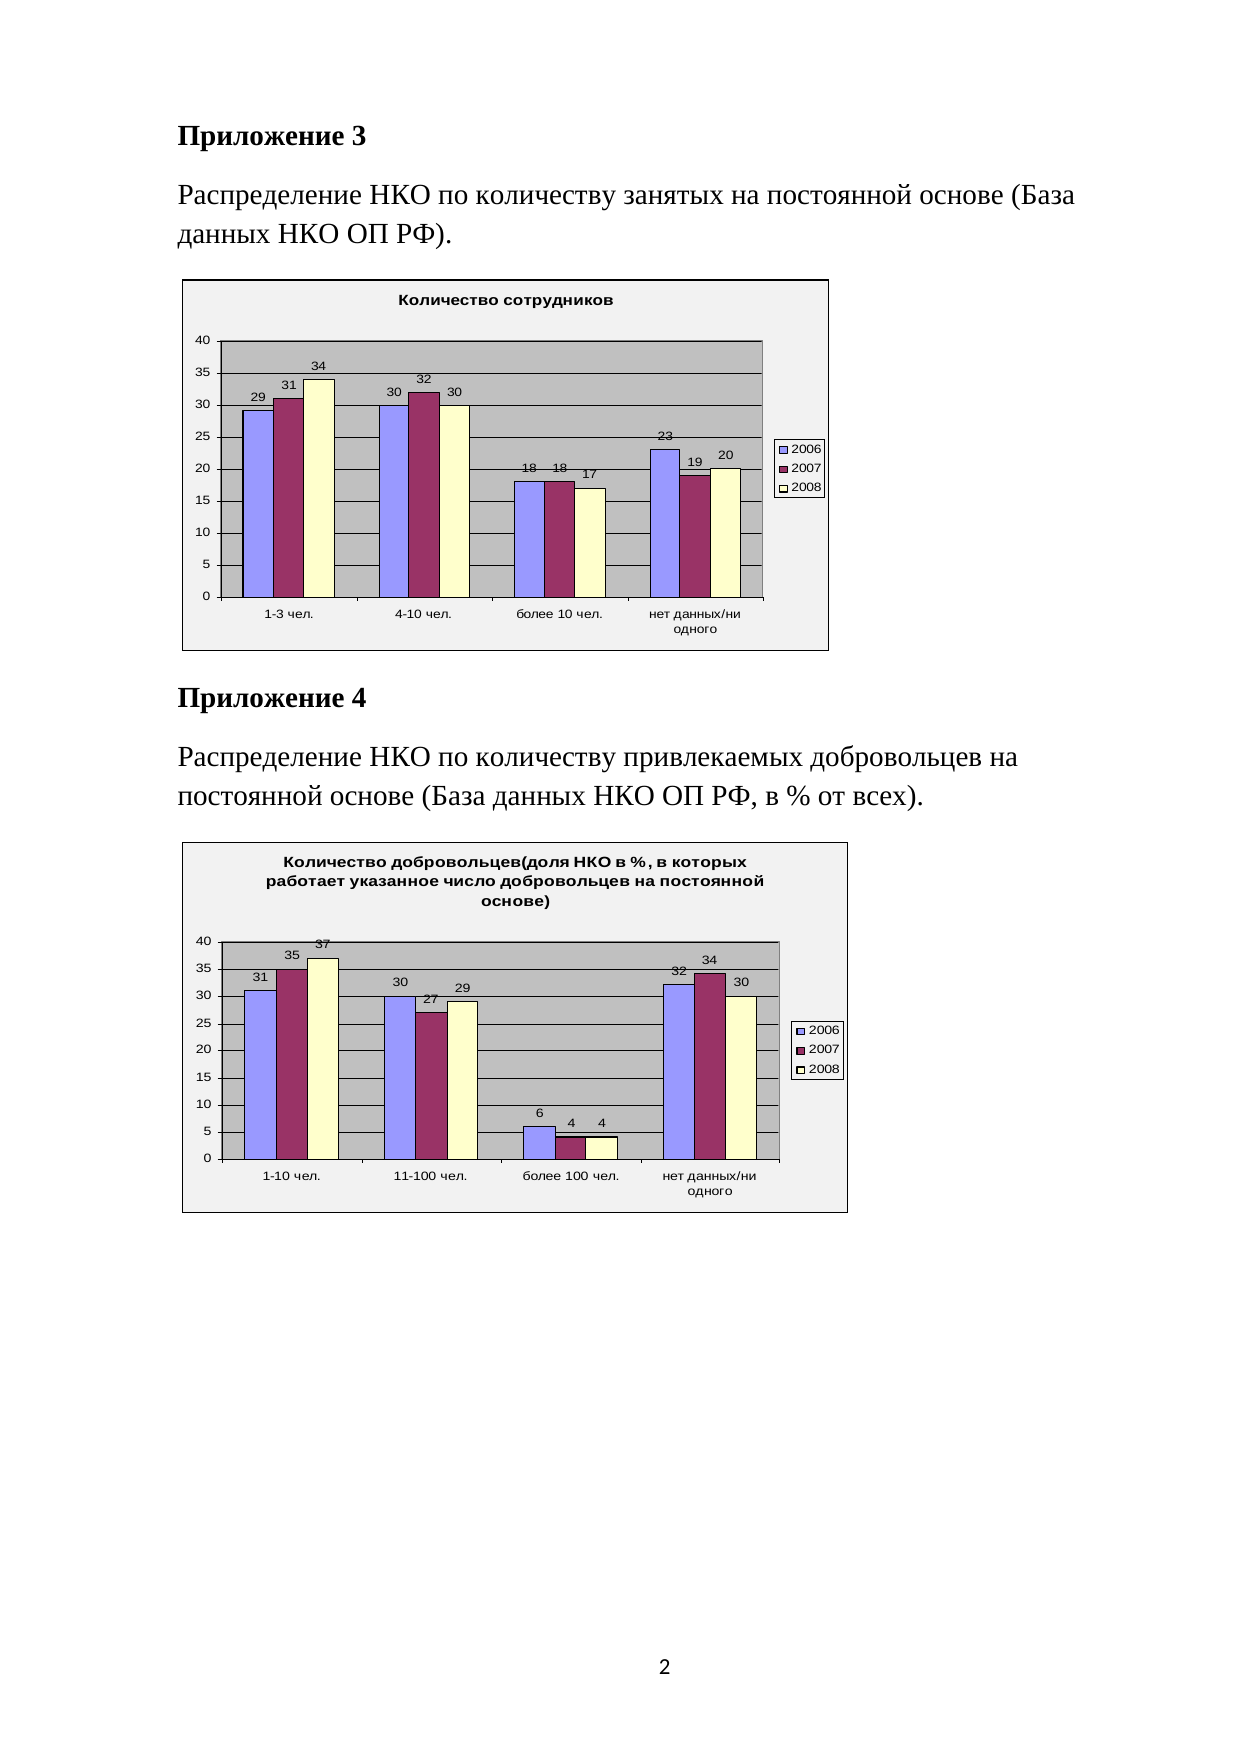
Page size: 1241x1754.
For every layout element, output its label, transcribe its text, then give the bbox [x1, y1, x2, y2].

text Приложение 4 [177, 680, 1152, 714]
text Распределение НКО по количеству занятых на постоянной основе (База данных НКО ОП РФ). [177, 177, 1152, 249]
text Распределение НКО по количеству привлекаемых добровольцев на постоянной основе (База данных НКО ОП РФ, в % от всех). [177, 739, 1152, 812]
text Приложение 3 [177, 118, 1152, 152]
